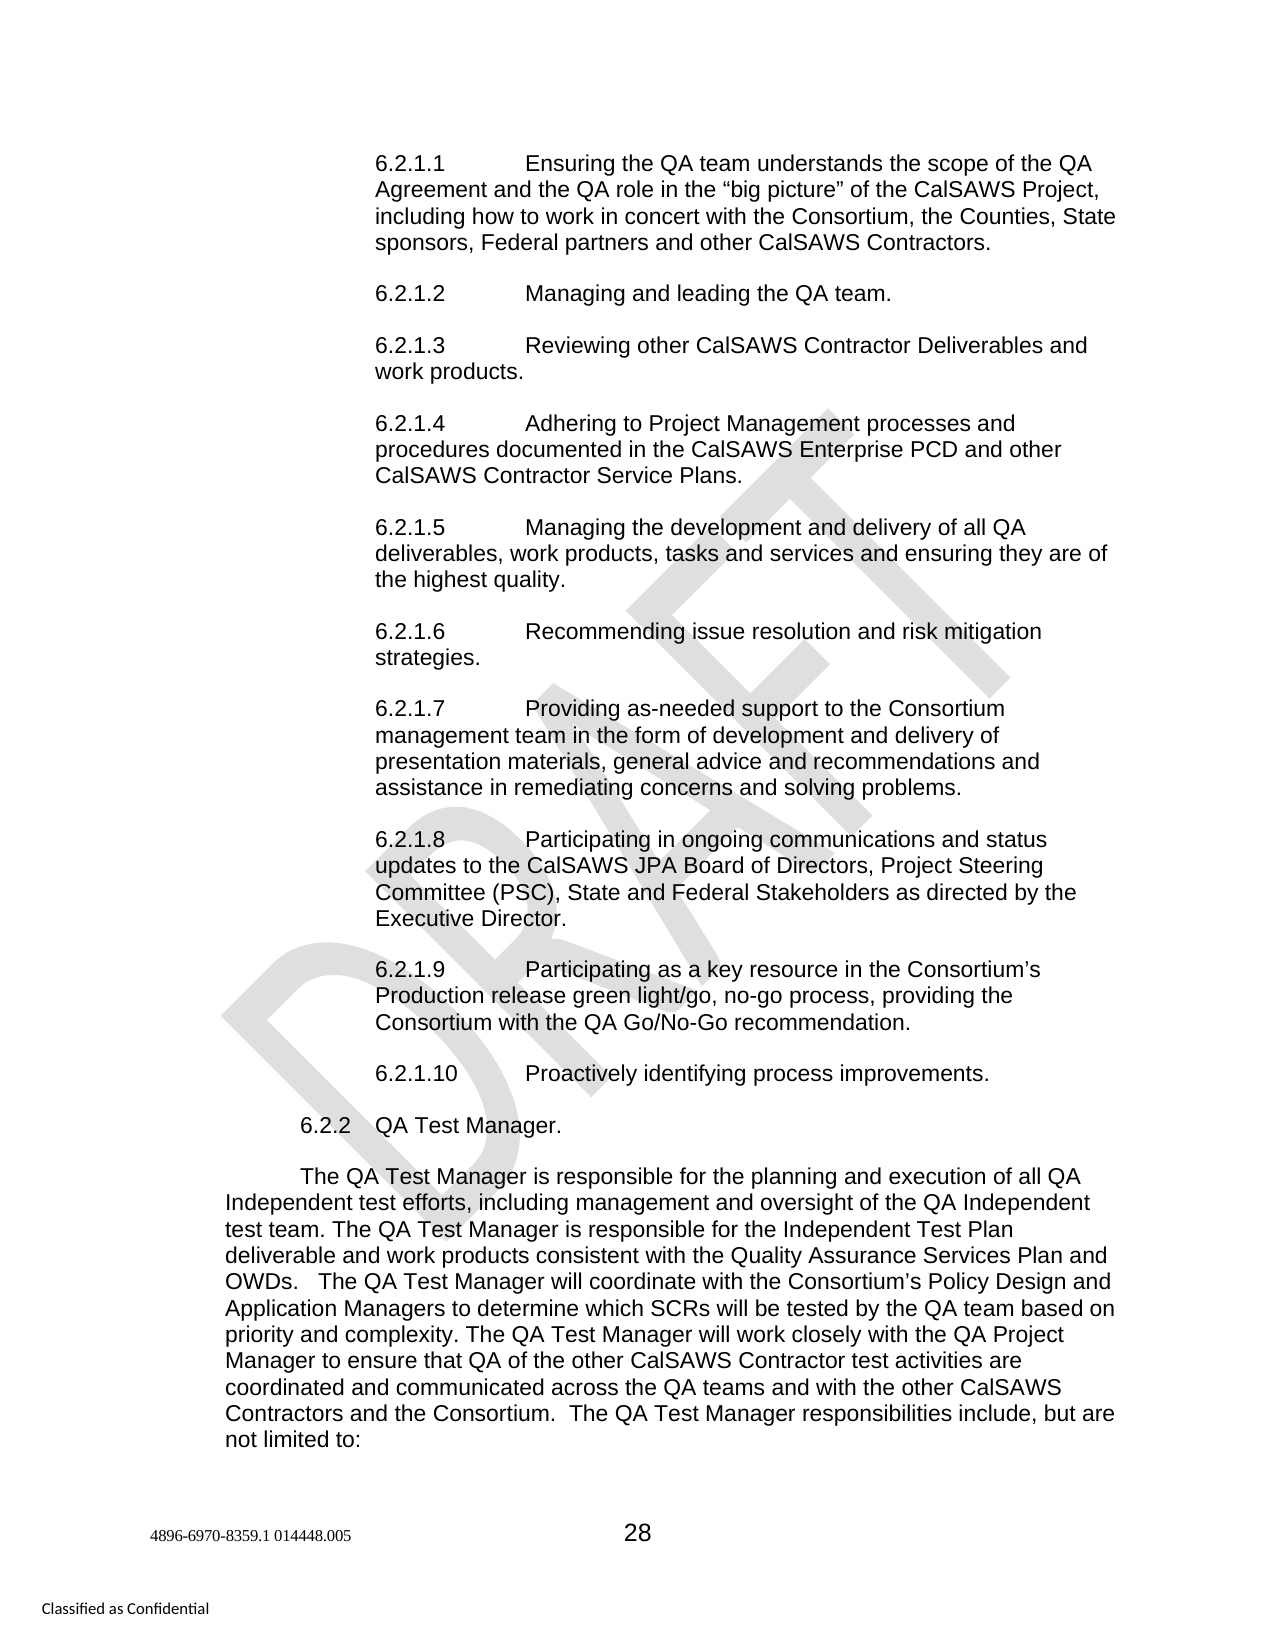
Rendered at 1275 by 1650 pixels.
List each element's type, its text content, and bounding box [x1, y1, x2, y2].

text QA Test Manager. [300, 1112, 1125, 1138]
text Proactively identifying process improvements. [375, 1060, 1125, 1087]
text Recommending issue resolution and risk mitigation strategies. [375, 618, 1125, 670]
text Adhering to Project Management processes and procedures documented in the CalSAWS Enterprise PCD and other CalSAWS Contractor Service Plans. [375, 409, 1125, 488]
text Participating in ongoing communications and status updates to the CalSAWS JPA Board of Directors, Project Steering Committee (PSC), State and Federal Stakeholders as directed by the Executive Director. [375, 826, 1125, 931]
text Reviewing other CalSAWS Contractor Deliverables and work products. [375, 332, 1125, 384]
text Ensuring the QA team understands the scope of the QA Agreement and the QA role in the “big picture” of the CalSAWS Project, including how to work in concert with the Consortium, the Counties, State sponsors, Federal partners and other CalSAWS Contractors. [375, 150, 1125, 255]
text Providing as-needed support to the Consortium management team in the form of development and delivery of presentation materials, general advice and recommendations and assistance in remediating concerns and solving problems. [375, 695, 1125, 801]
text Managing and leading the QA team. [375, 280, 1125, 307]
text Managing the development and delivery of all QA deliverables, work products, tasks and services and ensuring they are of the highest quality. [375, 513, 1125, 593]
text Participating as a key resource in the Consortium’s Production release green light/go, no-go process, providing the Consortium with the QA Go/No-Go recommendation. [375, 956, 1125, 1035]
text The QA Test Manager is responsible for the planning and execution of all QA Independent test efforts, including management and oversight of the QA Independent test team. The QA Test Manager is responsible for the Independent Test Plan deliverable and work products consistent with the Quality Assurance Services Plan and OWDs. The QA Test Manager will coordinate with the Consortium’s Policy Design and Application Managers to determine which SCRs will be tested by the QA team based on priority and complexity. The QA Test Manager will work closely with the QA Project Manager to ensure that QA of the other CalSAWS Contractor test activities are coordinated and communicated across the QA teams and with the other CalSAWS Contractors and the Consortium. The QA Test Manager responsibilities include, but are not limited to: [225, 1163, 1125, 1453]
